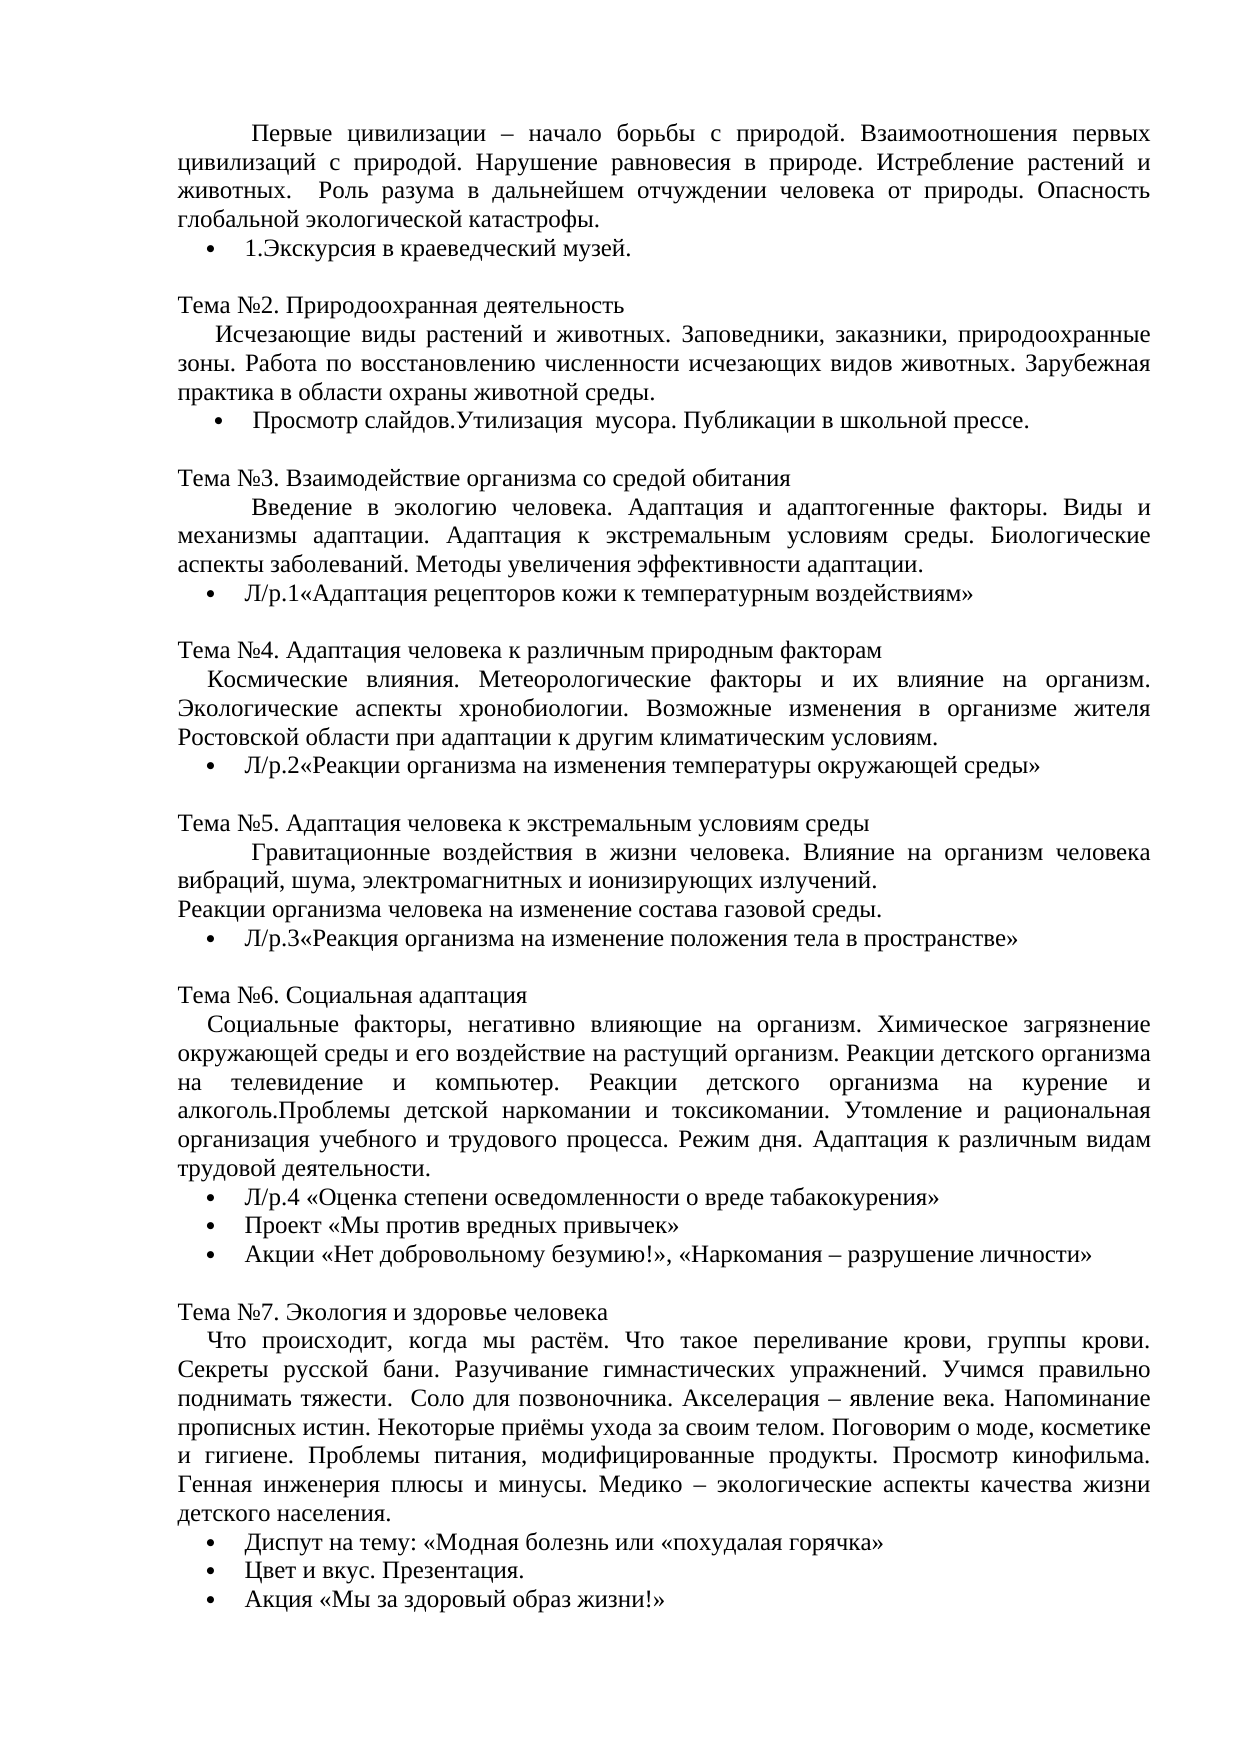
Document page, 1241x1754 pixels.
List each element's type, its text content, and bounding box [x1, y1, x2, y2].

text Введение в экологию человека. Адаптация и адаптогенные факторы. Виды и механизмы адаптации. Адаптация к экстремальным условиям среды. Биологические аспекты заболеваний. Методы увеличения эффективности адаптации. [177, 492, 1152, 578]
text Тема №3. Взаимодействие организма со средой обитания [177, 463, 1152, 492]
list Диспут на тему: «Модная болезнь или «похудалая горячка» [207, 1527, 1152, 1556]
text Первые цивилизации – начало борьбы с природой. Взаимоотношения первых цивилизаций с природой. Нарушение равновесия в природе. Истребление растений и животных. Роль разума в дальнейшем отчуждении человека от природы. Опасность глобальной экологической катастрофы. [177, 118, 1152, 233]
list Акции «Нет добровольному безумию!», «Наркомания – разрушение личности» [207, 1239, 1152, 1268]
list Просмотр слайдов.Утилизация мусора. Публикации в школьной прессе. [215, 406, 1152, 434]
text Тема №2. Природоохранная деятельность [177, 291, 1152, 319]
text Тема №6. Социальная адаптация [177, 981, 1152, 1009]
text Тема №4. Адаптация человека к различным природным факторам [177, 636, 1152, 664]
list Л/р.1«Адаптация рецепторов кожи к температурным воздействиям» [207, 578, 1152, 607]
list Л/р.2«Реакции организма на изменения температуры окружающей среды» [207, 751, 1152, 779]
text Гравитационные воздействия в жизни человека. Влияние на организм человека вибраций, шума, электромагнитных и ионизирующих излучений. [177, 837, 1152, 894]
list Цвет и вкус. Презентация. [207, 1556, 1152, 1584]
text Что происходит, когда мы растём. Что такое переливание крови, группы крови. Секреты русской бани. Разучивание гимнастических упражнений. Учимся правильно поднимать тяжести. Соло для позвоночника. Акселерация – явление века. Напоминание прописных истин. Некоторые приёмы ухода за своим телом. Поговорим о моде, косметике и гигиене. Проблемы питания, модифицированные продукты. Просмотр кинофильма. Генная инженерия плюсы и минусы. Медико – экологические аспекты качества жизни детского населения. [177, 1326, 1152, 1527]
list Л/р.4 «Оценка степени осведомленности о вреде табакокурения» [207, 1182, 1152, 1211]
text Реакции организма человека на изменение состава газовой среды. [177, 894, 1152, 923]
text Тема №5. Адаптация человека к экстремальным условиям среды [177, 808, 1152, 837]
list 1.Экскурсия в краеведческий музей. [207, 233, 1152, 262]
text Тема №7. Экология и здоровье человека [177, 1297, 1152, 1326]
list Л/р.3«Реакция организма на изменение положения тела в пространстве» [207, 923, 1152, 952]
text Космические влияния. Метеорологические факторы и их влияние на организм. Экологические аспекты хронобиологии. Возможные изменения в организме жителя Ростовской области при адаптации к другим климатическим условиям. [177, 664, 1152, 751]
text Социальные факторы, негативно влияющие на организм. Химическое загрязнение окружающей среды и его воздействие на растущий организм. Реакции детского организма на телевидение и компьютер. Реакции детского организма на курение и алкоголь.Проблемы детской наркомании и токсикомании. Утомление и рациональная организация учебного и трудового процесса. Режим дня. Адаптация к различным видам трудовой деятельности. [177, 1009, 1152, 1182]
list Акция «Мы за здоровый образ жизни!» [207, 1584, 1152, 1613]
list Проект «Мы против вредных привычек» [207, 1211, 1152, 1239]
text Исчезающие виды растений и животных. Заповедники, заказники, природоохранные зоны. Работа по восстановлению численности исчезающих видов животных. Зарубежная практика в области охраны животной среды. [177, 319, 1152, 406]
